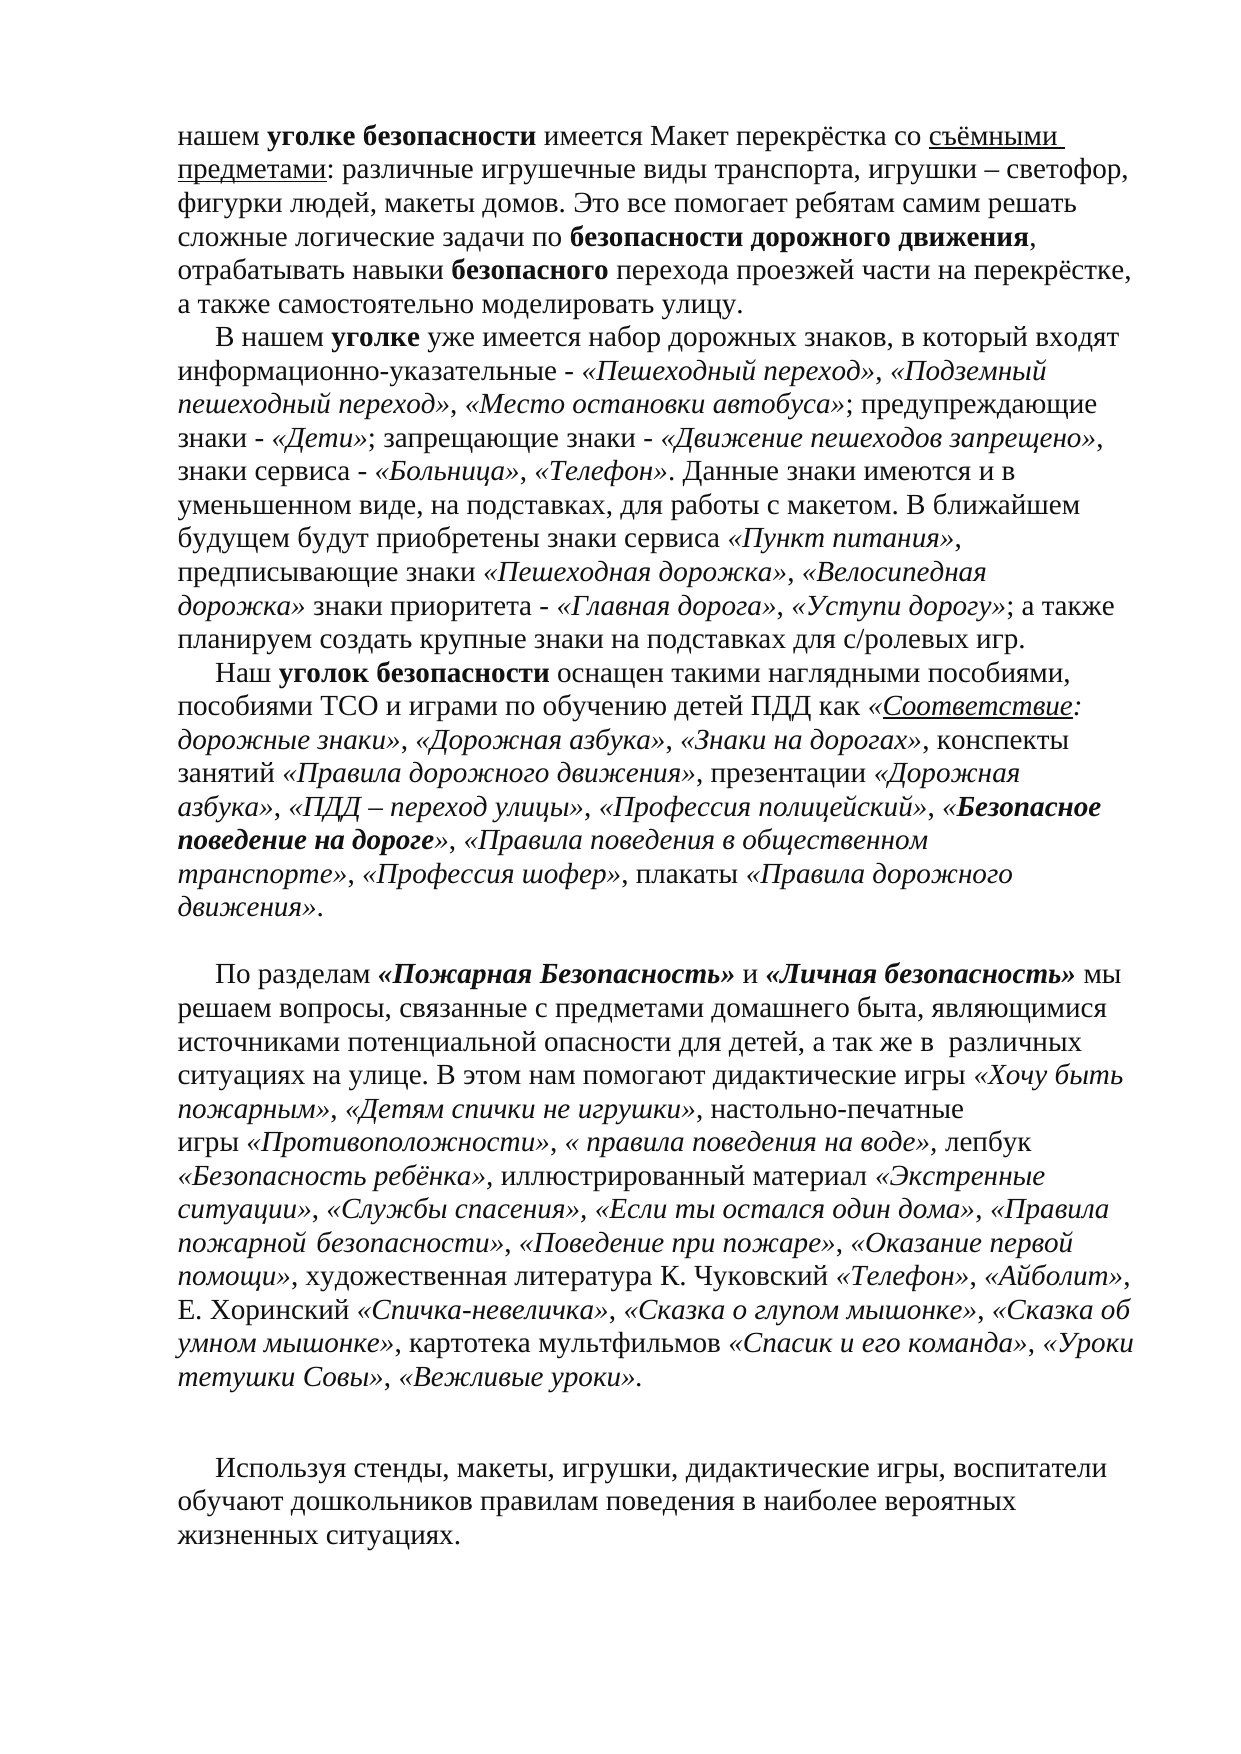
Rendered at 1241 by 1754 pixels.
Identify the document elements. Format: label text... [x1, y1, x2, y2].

text Используя стенды, макеты, игрушки, дидактические игры, воспитатели обучают дошкольников правилам поведения в наиболее вероятных жизненных ситуациях. [177, 1450, 1152, 1550]
text Наш уголок безопасности оснащен такими наглядными пособиями, пособиями ТСО и играми по обучению детей ПДД как «Соответствие: дорожные знаки», «Дорожная азбука», «Знаки на дорогах», конспекты занятий «Правила дорожного движения», презентации «Дорожная азбука», «ПДД – переход улицы», «Профессия полицейский», «Безопасное поведение на дороге», «Правила поведения в общественном транспорте», «Профессия шофер», плакаты «Правила дорожного движения». [177, 655, 1152, 923]
text По разделам «Пожарная Безопасность» и «Личная безопасность» мы решаем вопросы, связанные с предметами домашнего быта, являющимися источниками потенциальной опасности для детей, а так же в различных ситуациях на улице. В этом нам помогают дидактические игры «Хочу быть пожарным», «Детям спички не игрушки», настольно-печатные игры «Противоположности», « правила поведения на воде», лепбук «Безопасность ребёнка», иллюстрированный материал «Экстренные ситуации», «Службы спасения», «Если ты остался один дома», «Правила пожарной безопасности», «Поведение при пожаре», «Оказание первой помощи», художественная литература К. Чуковский «Телефон», «Айболит», Е. Хоринский «Спичка-невеличка», «Сказка о глупом мышонке», «Сказка об умном мышонке», картотека мультфильмов «Спасик и его команда», «Уроки тетушки Совы», «Вежливые уроки». [177, 957, 1152, 1393]
text В нашем уголке уже имеется набор дорожных знаков, в который входят информационно-указательные - «Пешеходный переход», «Подземный пешеходный переход», «Место остановки автобуса»; предупреждающие знаки - «Дети»; запрещающие знаки - «Движение пешеходов запрещено», знаки сервиса - «Больница», «Телефон». Данные знаки имеются и в уменьшенном виде, на подставках, для работы с макетом. В ближайшем будущем будут приобретены знаки сервиса «Пункт питания», предписывающие знаки «Пешеходная дорожка», «Велосипедная дорожка» знаки приоритета - «Главная дорога», «Уступи дорогу»; а также планируем создать крупные знаки на подставках для с/ролевых игр. [177, 319, 1152, 655]
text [177, 118, 1152, 319]
